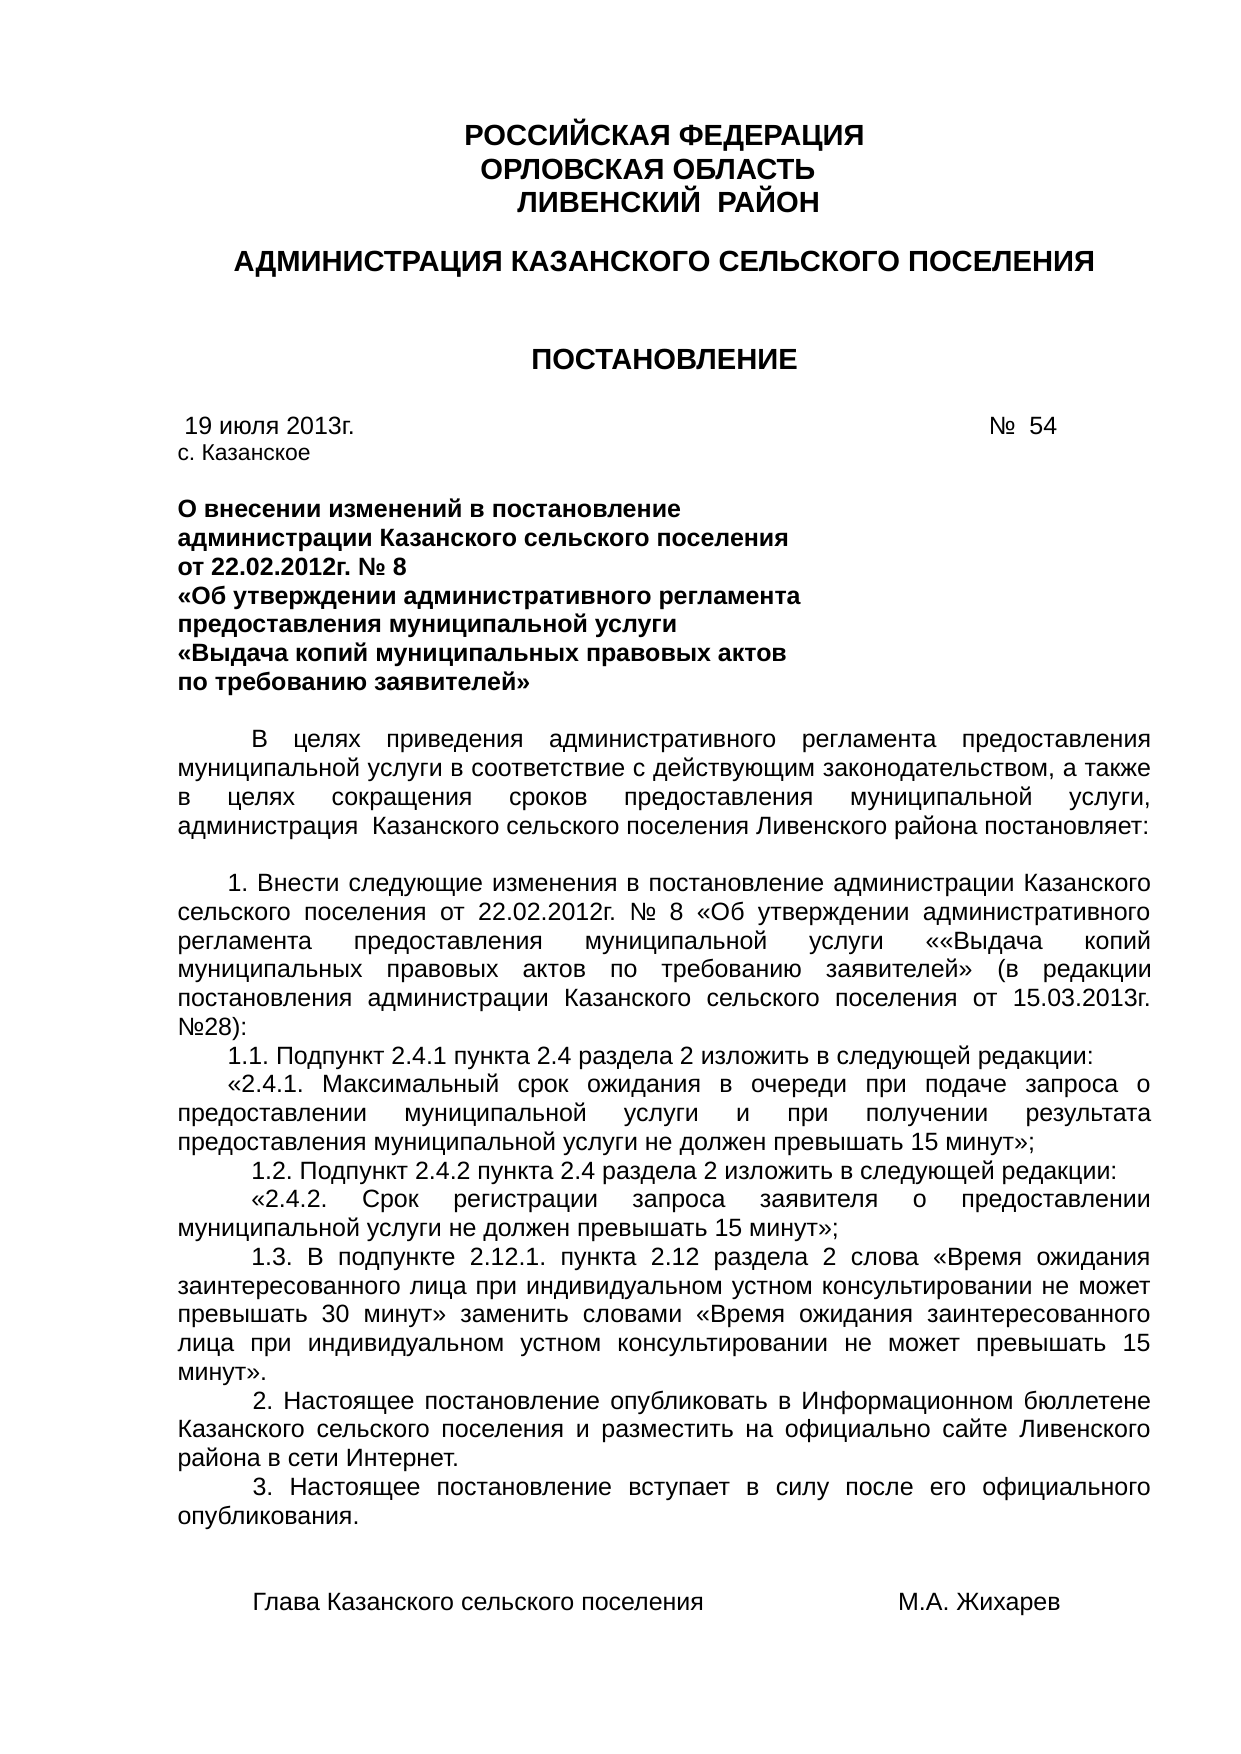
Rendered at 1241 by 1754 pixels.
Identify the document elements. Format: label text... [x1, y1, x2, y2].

subtitle АДМИНИСТРАЦИЯ КАЗАНСКОГО СЕЛЬСКОГО ПОСЕЛЕНИЯ [177, 244, 1152, 277]
text от 22.02.2012г. № 8 [177, 552, 1152, 581]
text 1. Внести следующие изменения в постановление администрации Казанского сельского поселения от 22.02.2012г. № 8 «Об утверждении административного регламента предоставления муниципальной услуги ««Выдача копий муниципальных правовых актов по требованию заявителей» (в редакции постановления администрации Казанского сельского поселения от 15.03.2013г. №28): [177, 868, 1152, 1041]
text 1.3. В подпункте 2.12.1. пункта 2.12 раздела 2 слова «Время ожидания заинтересованного лица при индивидуальном устном консультировании не может превышать 30 минут» заменить словами «Время ожидания заинтересованного лица при индивидуальном устном консультировании не может превышать 15 минут». [177, 1242, 1152, 1386]
text «Выдача копий муниципальных правовых актов [177, 638, 1152, 667]
text РОССИЙСКАЯ ФЕДЕРАЦИЯ [177, 118, 1152, 152]
subtitle ОРЛОВСКАЯ ОБЛАСТЬ [177, 152, 1152, 185]
text 19 июля 2013г. № 54 [177, 411, 1152, 439]
text с. Казанское [177, 439, 1152, 466]
text по требованию заявителей» [177, 667, 1152, 696]
text администрации Казанского сельского поселения [177, 523, 1152, 552]
text В целях приведения административного регламента предоставления муниципальной услуги в соответствие с действующим законодательством, а также в целях сокращения сроков предоставления муниципальной услуги, администрация Казанского сельского поселения Ливенского района постановляет: [177, 696, 1152, 839]
text 1.2. Подпункт 2.4.2 пункта 2.4 раздела 2 изложить в следующей редакции: [177, 1156, 1152, 1184]
text 3. Настоящее постановление вступает в силу после его официального опубликования. [177, 1472, 1152, 1529]
text О внесении изменений в постановление [177, 494, 1152, 523]
text 2. Настоящее постановление опубликовать в Информационном бюллетене Казанского сельского поселения и разместить на официально сайте Ливенского района в сети Интернет. [177, 1386, 1152, 1472]
subtitle ПОСТАНОВЛЕНИЕ [177, 342, 1152, 376]
text «Об утверждении административного регламента [177, 581, 1152, 609]
text «2.4.1. Максимальный срок ожидания в очереди при подаче запроса о предоставлении муниципальной услуги и при получении результата предоставления муниципальной услуги не должен превышать 15 минут»; [177, 1069, 1152, 1156]
text предоставления муниципальной услуги [177, 609, 1152, 638]
text «2.4.2. Срок регистрации запроса заявителя о предоставлении муниципальной услуги не должен превышать 15 минут»; [177, 1184, 1152, 1242]
subtitle ЛИВЕНСКИЙ РАЙОН [177, 185, 1152, 219]
text 1.1. Подпункт 2.4.1 пункта 2.4 раздела 2 изложить в следующей редакции: [177, 1041, 1152, 1069]
text Глава Казанского сельского поселения М.А. Жихарев [177, 1587, 1152, 1616]
